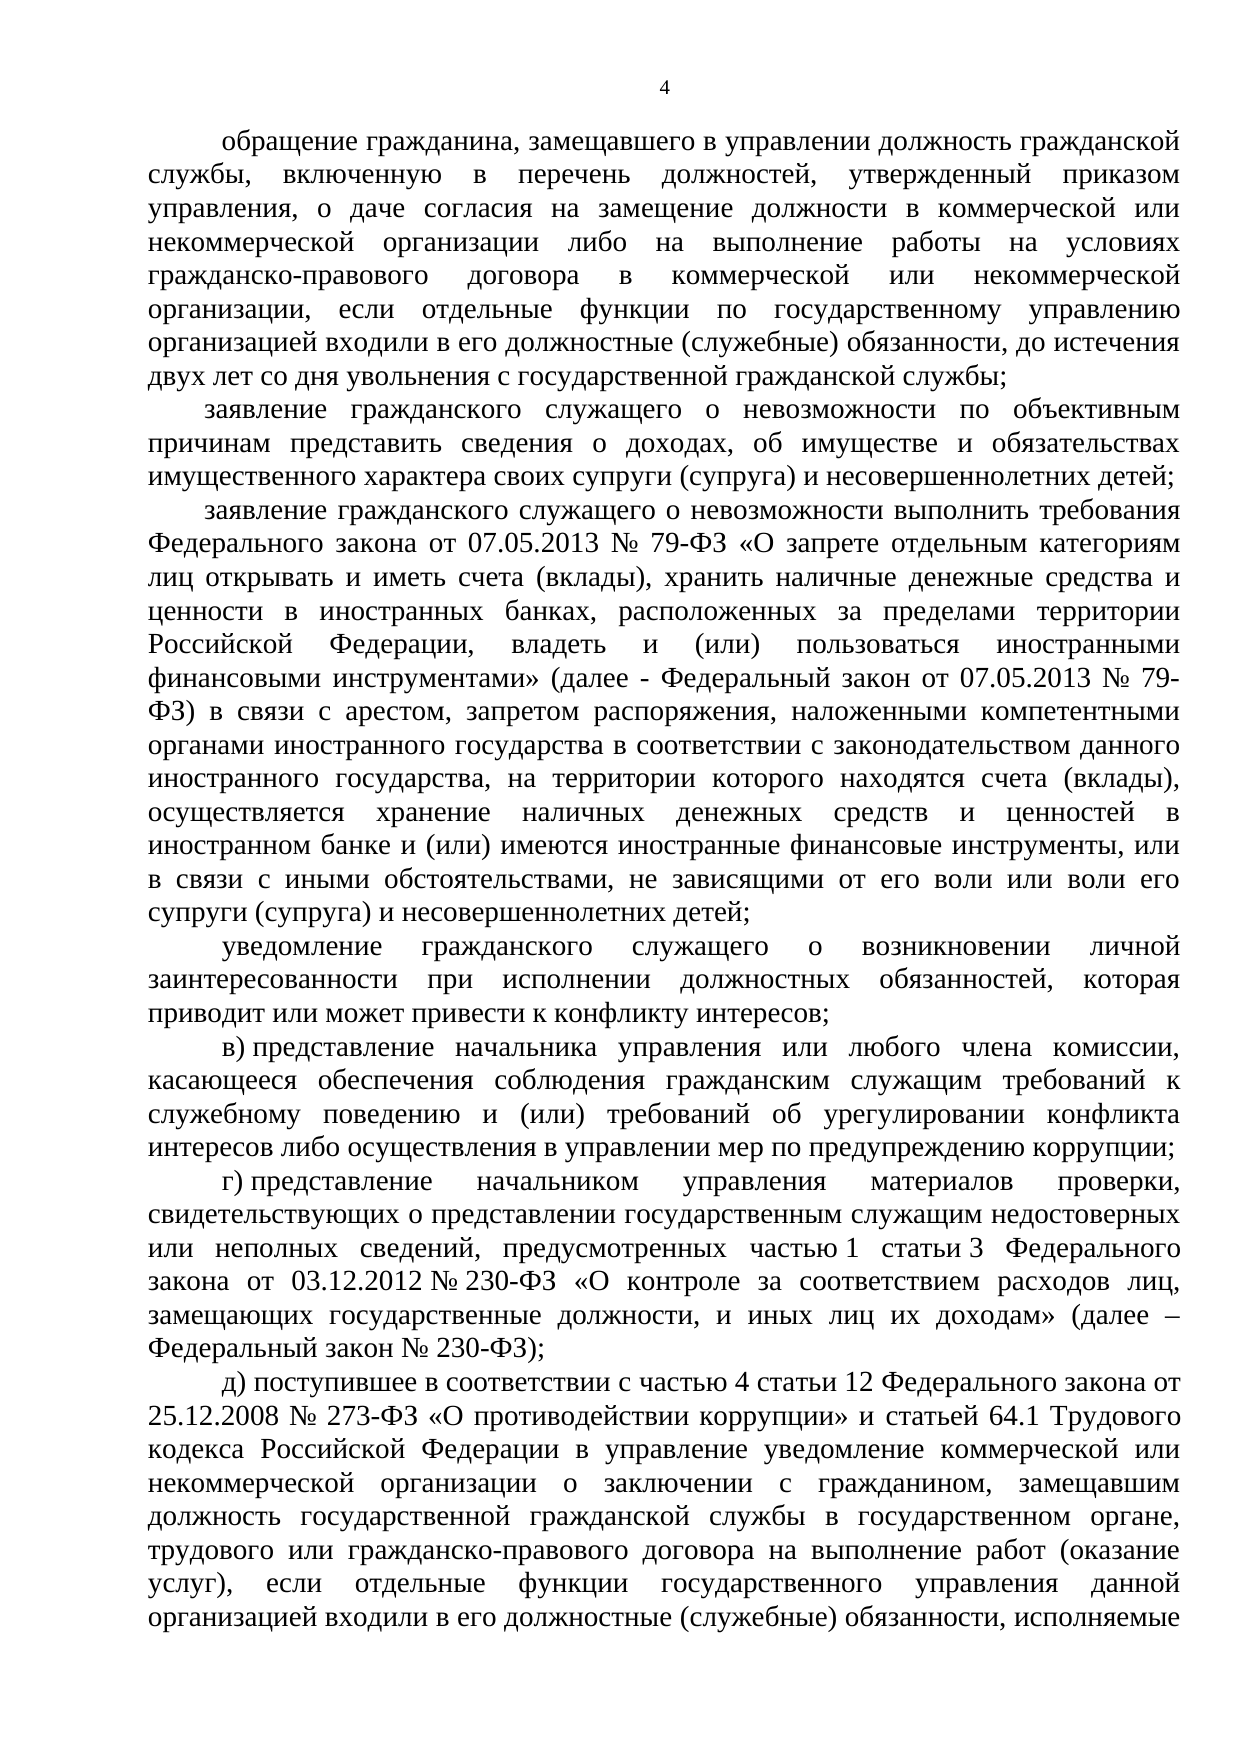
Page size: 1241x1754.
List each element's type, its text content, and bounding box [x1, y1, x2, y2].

text заявление гражданского служащего о невозможности выполнить требования Федерального закона от 07.05.2013 № 79-ФЗ «О запрете отдельным категориям лиц открывать и иметь счета (вклады), хранить наличные денежные средства и ценности в иностранных банках, расположенных за пределами территории Российской Федерации, владеть и (или) пользоваться иностранными финансовыми инструментами» (далее - Федеральный закон от 07.05.2013 № 79-ФЗ) в связи с арестом, запретом распоряжения, наложенными компетентными органами иностранного государства в соответствии с законодательством данного иностранного государства, на территории которого находятся счета (вклады), осуществляется хранение наличных денежных средств и ценностей в иностранном банке и (или) имеются иностранные финансовые инструменты, или в связи с иными обстоятельствами, не зависящими от его воли или воли его супруги (супруга) и несовершеннолетних детей; [148, 492, 1181, 928]
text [148, 1364, 1181, 1632]
text заявление гражданского служащего о невозможности по объективным причинам представить сведения о доходах, об имуществе и обязательствах имущественного характера своих супруги (супруга) и несовершеннолетних детей; [148, 391, 1181, 492]
text в) представление начальника управления или любого члена комиссии, касающееся обеспечения соблюдения гражданским служащим требований к служебному поведению и (или) требований об урегулировании конфликта интересов либо осуществления в управлении мер по предупреждению коррупции; [148, 1029, 1181, 1163]
text г) представление начальником управления материалов проверки, свидетельствующих о представлении государственным служащим недостоверных или неполных сведений, предусмотренных частью 1 статьи 3 Федерального закона от 03.12.2012 № 230-ФЗ «О контроле за соответствием расходов лиц, замещающих государственные должности, и иных лиц их доходам» (далее – Федеральный закон № 230-ФЗ); [148, 1163, 1181, 1364]
text уведомление гражданского служащего о возникновении личной заинтересованности при исполнении должностных обязанностей, которая приводит или может привести к конфликту интересов; [148, 928, 1181, 1029]
text обращение гражданина, замещавшего в управлении должность гражданской службы, включенную в перечень должностей, утвержденный приказом управления, о даче согласия на замещение должности в коммерческой или некоммерческой организации либо на выполнение работы на условиях гражданско-правового договора в коммерческой или некоммерческой организации, если отдельные функции по государственному управлению организацией входили в его должностные (служебные) обязанности, до истечения двух лет со дня увольнения с государственной гражданской службы; [148, 123, 1181, 391]
